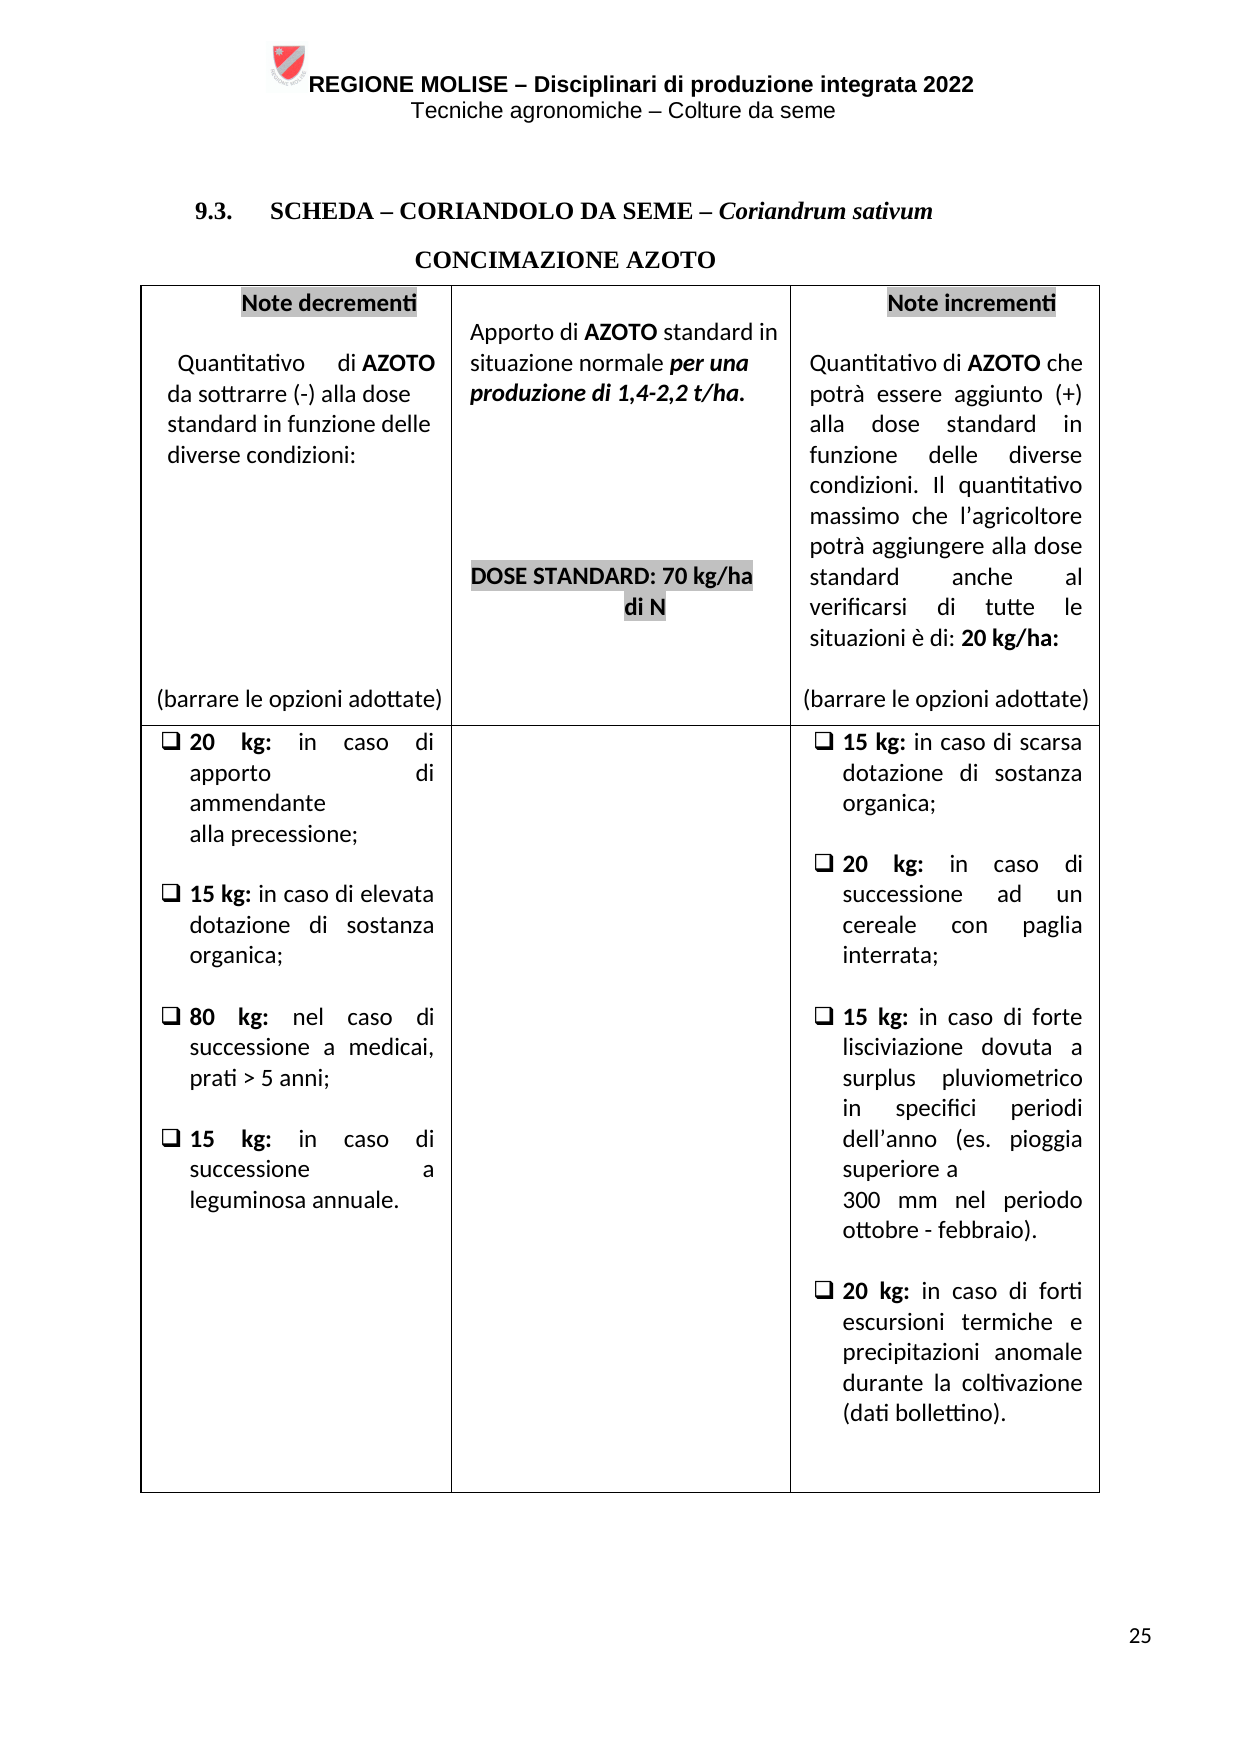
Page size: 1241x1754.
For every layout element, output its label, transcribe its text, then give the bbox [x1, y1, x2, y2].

table_header Note decrementi Quantitativo di AZOTO da sottrarre (-) alla dose standard in funzione delle diverse condizioni: (barrare le opzioni adottate) [142, 286, 451, 725]
table_cell 20 kg: in caso di apporto di ammendante alla precessione; 15 kg: in caso di elevata dotazione di sostanza organica; 80 kg: nel caso di successione a medicai, prati > 5 anni; 15 kg: in caso di successione a leguminosa annuale. [142, 726, 451, 1492]
text CONCIMAZIONE AZOTO [89, 245, 967, 274]
table_cell [452, 726, 790, 1492]
table_header Apporto di AZOTO standard in situazione normale per una produzione di 1,4-2,2 t/ha. DOSE STANDARD: 70 kg/ha di N [452, 286, 790, 725]
list SCHEDA – CORIANDOLO DA SEME – Coriandrum sativum [164, 196, 967, 224]
table_header Note incrementi Quantitativo di AZOTO che potrà essere aggiunto (+) alla dose standard in funzione delle diverse condizioni. Il quantitativo massimo che l’agricoltore potrà aggiungere alla dose standard anche al verificarsi di tutte le situazioni è di: 20 kg/ha: (barrare le opzioni adottate) [791, 286, 1099, 725]
table_cell 15 kg: in caso di scarsa dotazione di sostanza organica; 20 kg: in caso di successione ad un cereale con paglia interrata; 15 kg: in caso di forte lisciviazione dovuta a surplus pluviometrico in specifici periodi dell’anno (es. pioggia superiore a 300 mm nel periodo ottobre - febbraio). 20 kg: in caso di forti escursioni termiche e precipitazioni anomale durante la coltivazione (dati bollettino). [791, 726, 1099, 1492]
